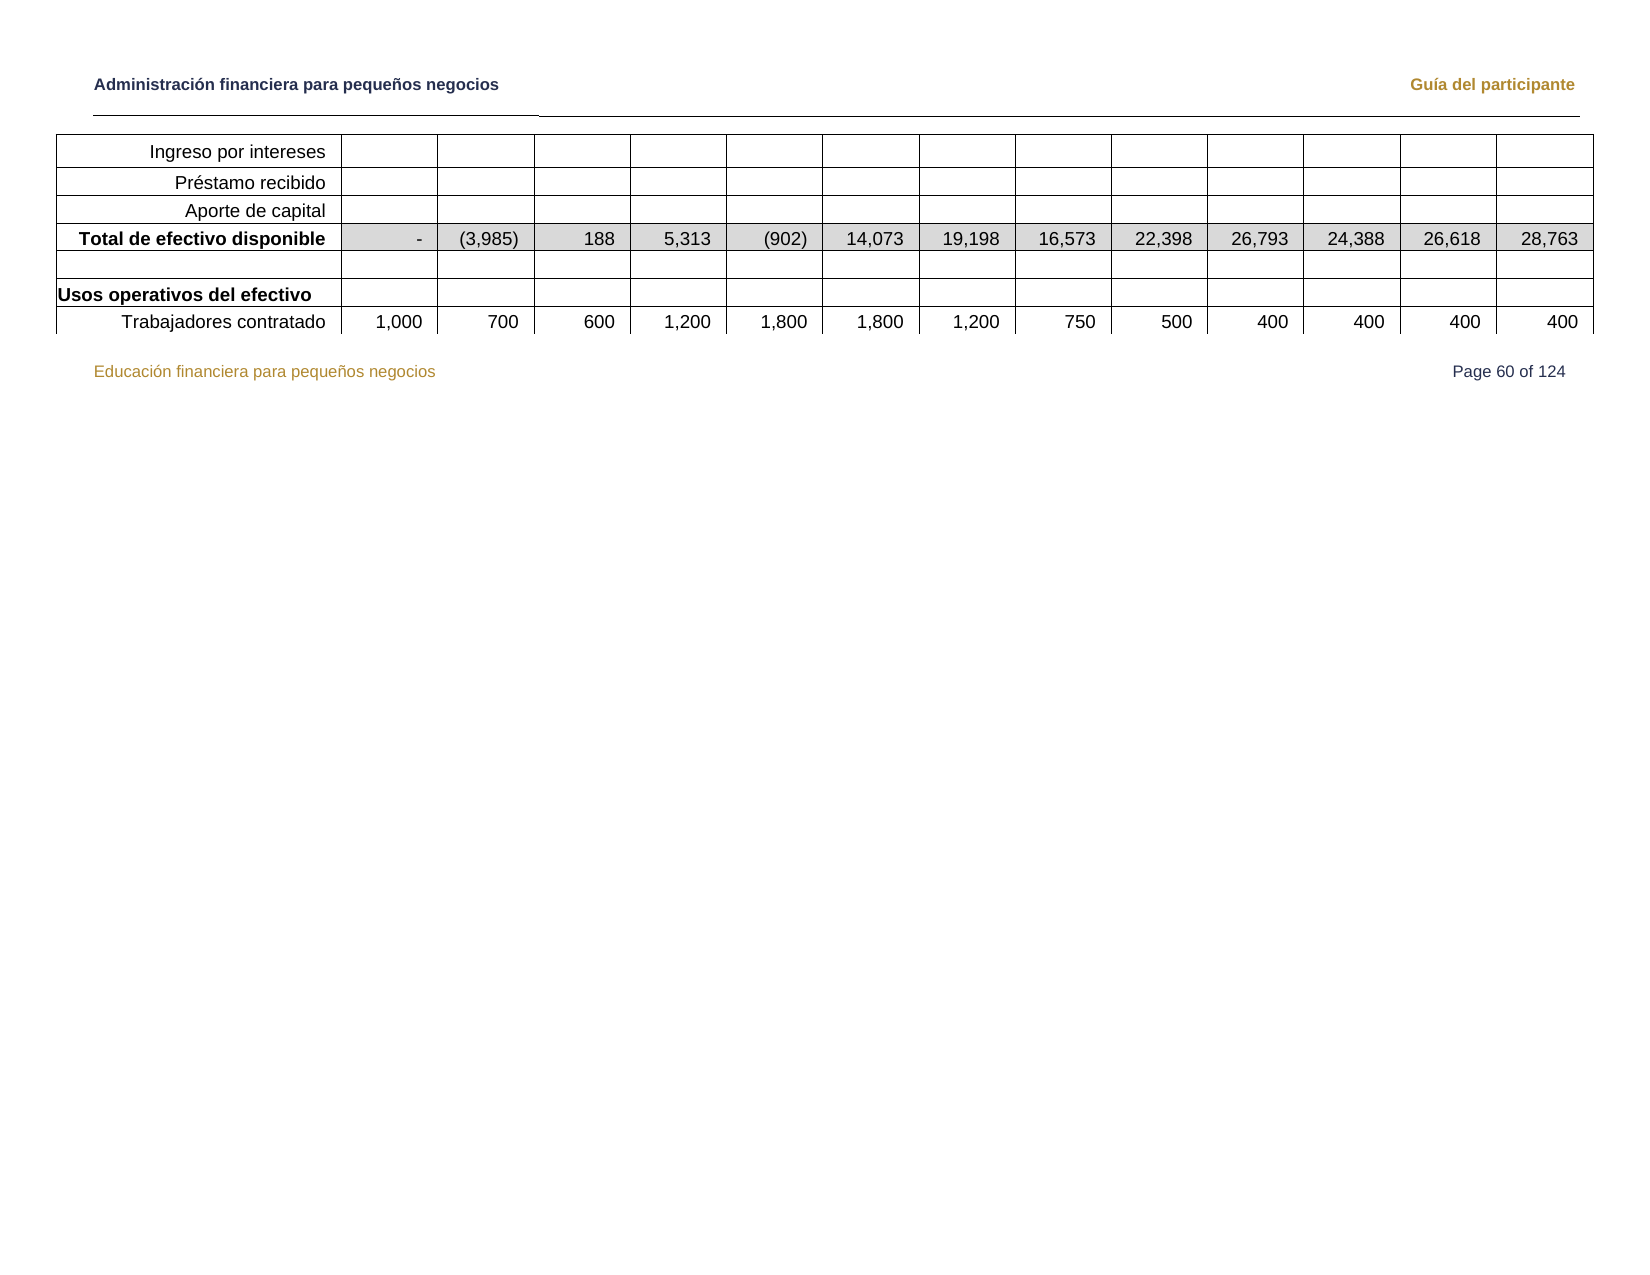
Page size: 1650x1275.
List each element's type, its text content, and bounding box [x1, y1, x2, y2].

table_cell [920, 251, 1015, 278]
table_cell 400 [1497, 307, 1593, 334]
table_cell [1016, 279, 1111, 306]
table_cell [1208, 279, 1303, 306]
table_cell [1304, 196, 1400, 223]
table_cell [920, 135, 1015, 167]
table_cell [1112, 135, 1207, 167]
table_cell [823, 251, 919, 278]
table_cell 22,398 [1112, 224, 1207, 250]
table_cell [823, 279, 919, 306]
table_cell - [342, 224, 437, 250]
table_cell [438, 135, 534, 167]
table_cell [1208, 196, 1303, 223]
table_cell Total de efectivo disponible [57, 224, 341, 250]
table_cell [1112, 168, 1207, 194]
table_cell [1401, 168, 1496, 194]
table_cell 1,000 [342, 307, 437, 334]
table_cell 26,793 [1208, 224, 1303, 250]
table_cell [631, 168, 726, 194]
table_cell 400 [1304, 307, 1400, 334]
table_cell [727, 168, 822, 194]
table_cell [1208, 251, 1303, 278]
table_cell 750 [1016, 307, 1111, 334]
table_cell [1208, 135, 1303, 167]
table_cell (902) [727, 224, 822, 250]
table_cell 28,763 [1497, 224, 1593, 250]
table_cell 400 [1401, 307, 1496, 334]
table_cell [57, 251, 341, 278]
table_cell [1497, 196, 1593, 223]
table_cell [823, 196, 919, 223]
table_cell Préstamo recibido [57, 168, 341, 194]
table_cell [1016, 251, 1111, 278]
table_cell [342, 251, 437, 278]
table_cell Trabajadores contratado [57, 307, 341, 334]
table_cell (3,985) [438, 224, 534, 250]
table_cell [535, 279, 630, 306]
table_cell [438, 279, 534, 306]
table_cell [1208, 168, 1303, 194]
table_cell 1,200 [920, 307, 1015, 334]
table_cell [631, 279, 726, 306]
table_cell [1304, 251, 1400, 278]
table_cell Aporte de capital [57, 196, 341, 223]
table_cell [1016, 196, 1111, 223]
table_cell [438, 196, 534, 223]
table_cell [342, 135, 437, 167]
table_cell 1,200 [631, 307, 726, 334]
table_cell Usos operativos del efectivo [57, 279, 341, 306]
table_cell [1112, 196, 1207, 223]
table_cell [438, 168, 534, 194]
table_cell [1304, 168, 1400, 194]
table_cell [1401, 251, 1496, 278]
table_cell [823, 135, 919, 167]
table_cell 26,618 [1401, 224, 1496, 250]
table_cell [1497, 279, 1593, 306]
table_cell [1497, 251, 1593, 278]
table_cell 188 [535, 224, 630, 250]
table_cell [920, 196, 1015, 223]
table_cell 19,198 [920, 224, 1015, 250]
picture [93, 334, 1221, 537]
table_cell 24,388 [1304, 224, 1400, 250]
table_cell [727, 135, 822, 167]
table_cell [1112, 251, 1207, 278]
table_cell [1304, 135, 1400, 167]
table_cell [342, 279, 437, 306]
table_cell 5,313 [631, 224, 726, 250]
table_cell [1497, 135, 1593, 167]
table_cell Ingreso por intereses [57, 135, 341, 167]
table_cell [1016, 135, 1111, 167]
table_cell [920, 279, 1015, 306]
table_cell [727, 251, 822, 278]
table_cell [1016, 168, 1111, 194]
table_cell [631, 196, 726, 223]
table_cell [1304, 279, 1400, 306]
table_cell [823, 168, 919, 194]
table_cell [727, 196, 822, 223]
table_cell 700 [438, 307, 534, 334]
table_cell 14,073 [823, 224, 919, 250]
table_cell [1112, 279, 1207, 306]
table_cell [535, 251, 630, 278]
table_cell 400 [1208, 307, 1303, 334]
table_cell [535, 196, 630, 223]
picture [93, 0, 1221, 134]
table_cell [1401, 135, 1496, 167]
table_cell [727, 279, 822, 306]
table_cell [631, 251, 726, 278]
table_cell 1,800 [727, 307, 822, 334]
table_cell [920, 168, 1015, 194]
table_cell [1497, 168, 1593, 194]
table_cell [1401, 196, 1496, 223]
table_cell 500 [1112, 307, 1207, 334]
table_cell [342, 168, 437, 194]
table_cell [438, 251, 534, 278]
table_cell [1401, 279, 1496, 306]
table_cell [535, 135, 630, 167]
table_cell [342, 196, 437, 223]
table_cell 16,573 [1016, 224, 1111, 250]
table_cell [535, 168, 630, 194]
table_cell [631, 135, 726, 167]
table_cell 600 [535, 307, 630, 334]
table_cell 1,800 [823, 307, 919, 334]
